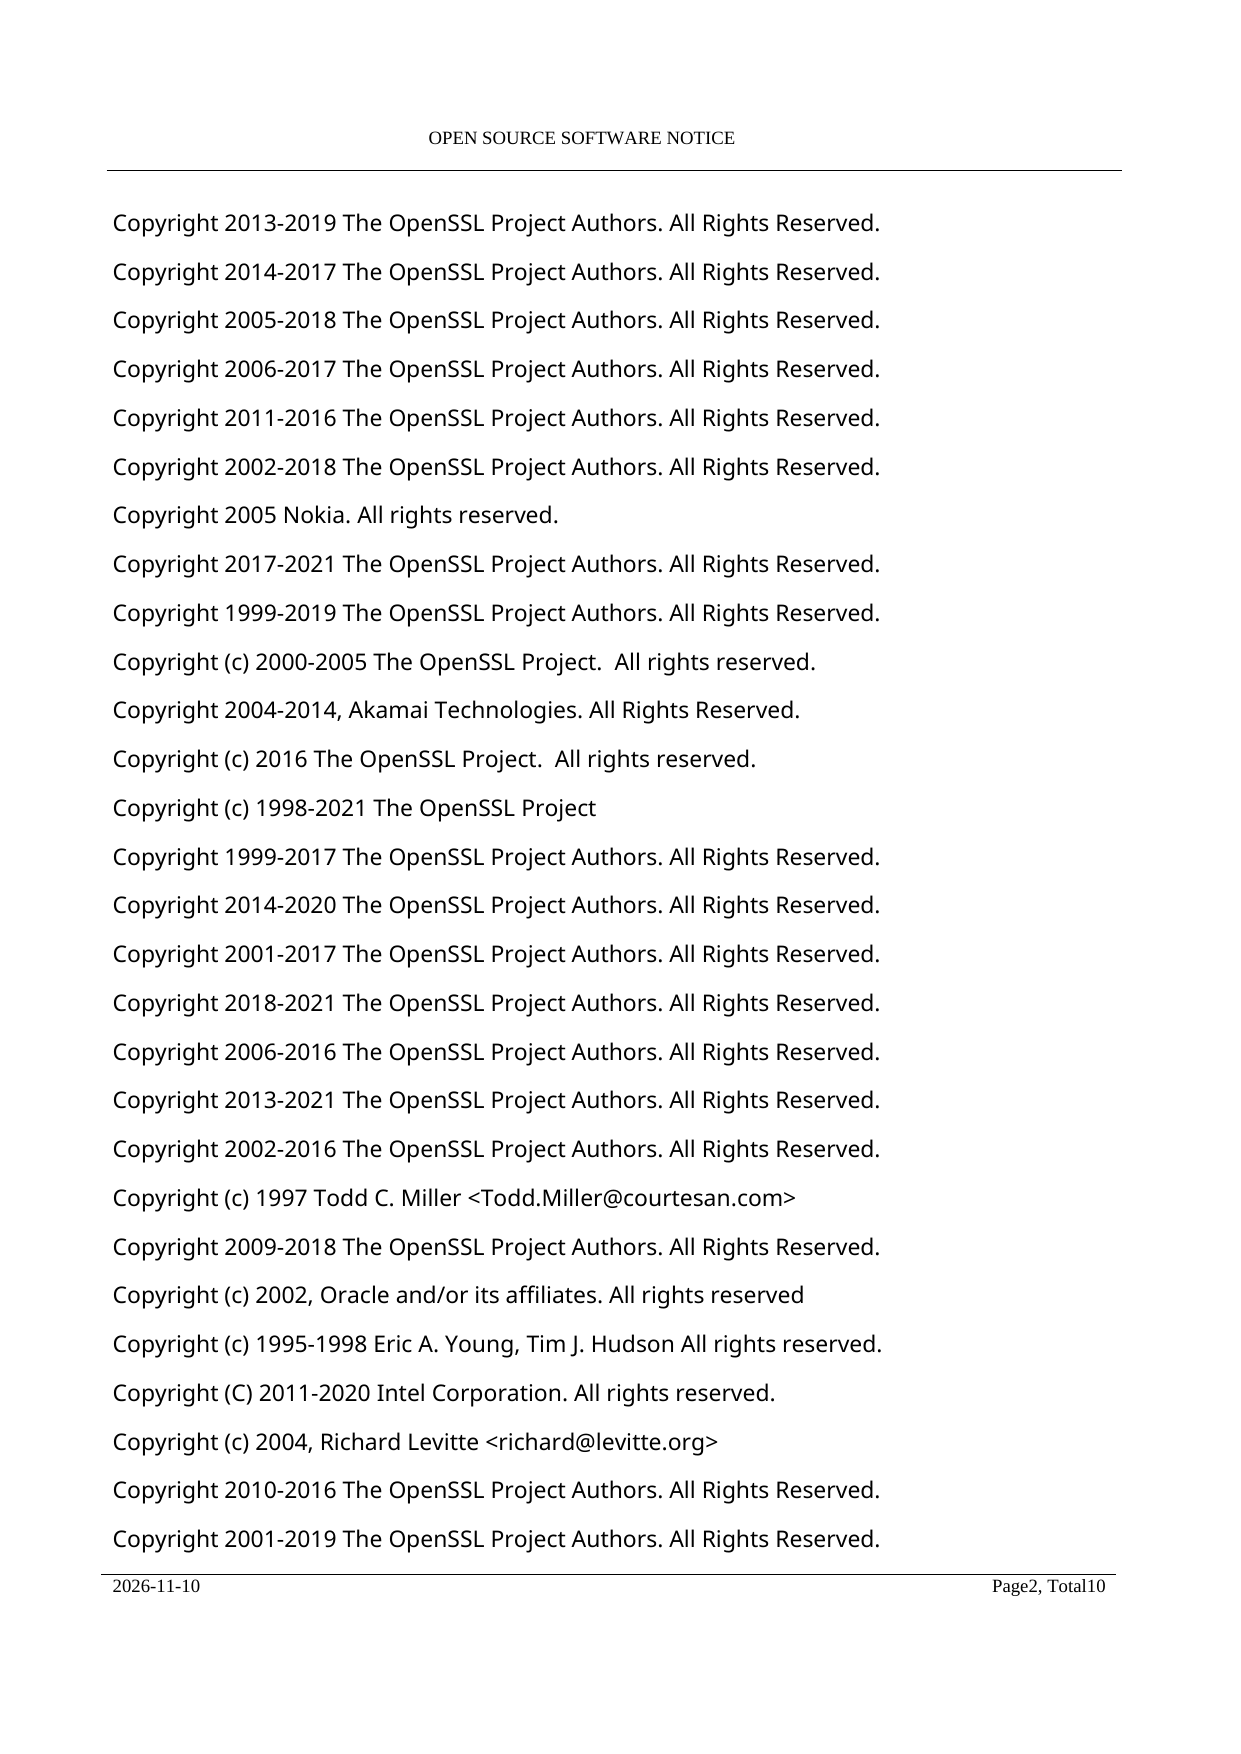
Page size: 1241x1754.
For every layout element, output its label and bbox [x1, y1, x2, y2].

text [112, 206, 1128, 1555]
